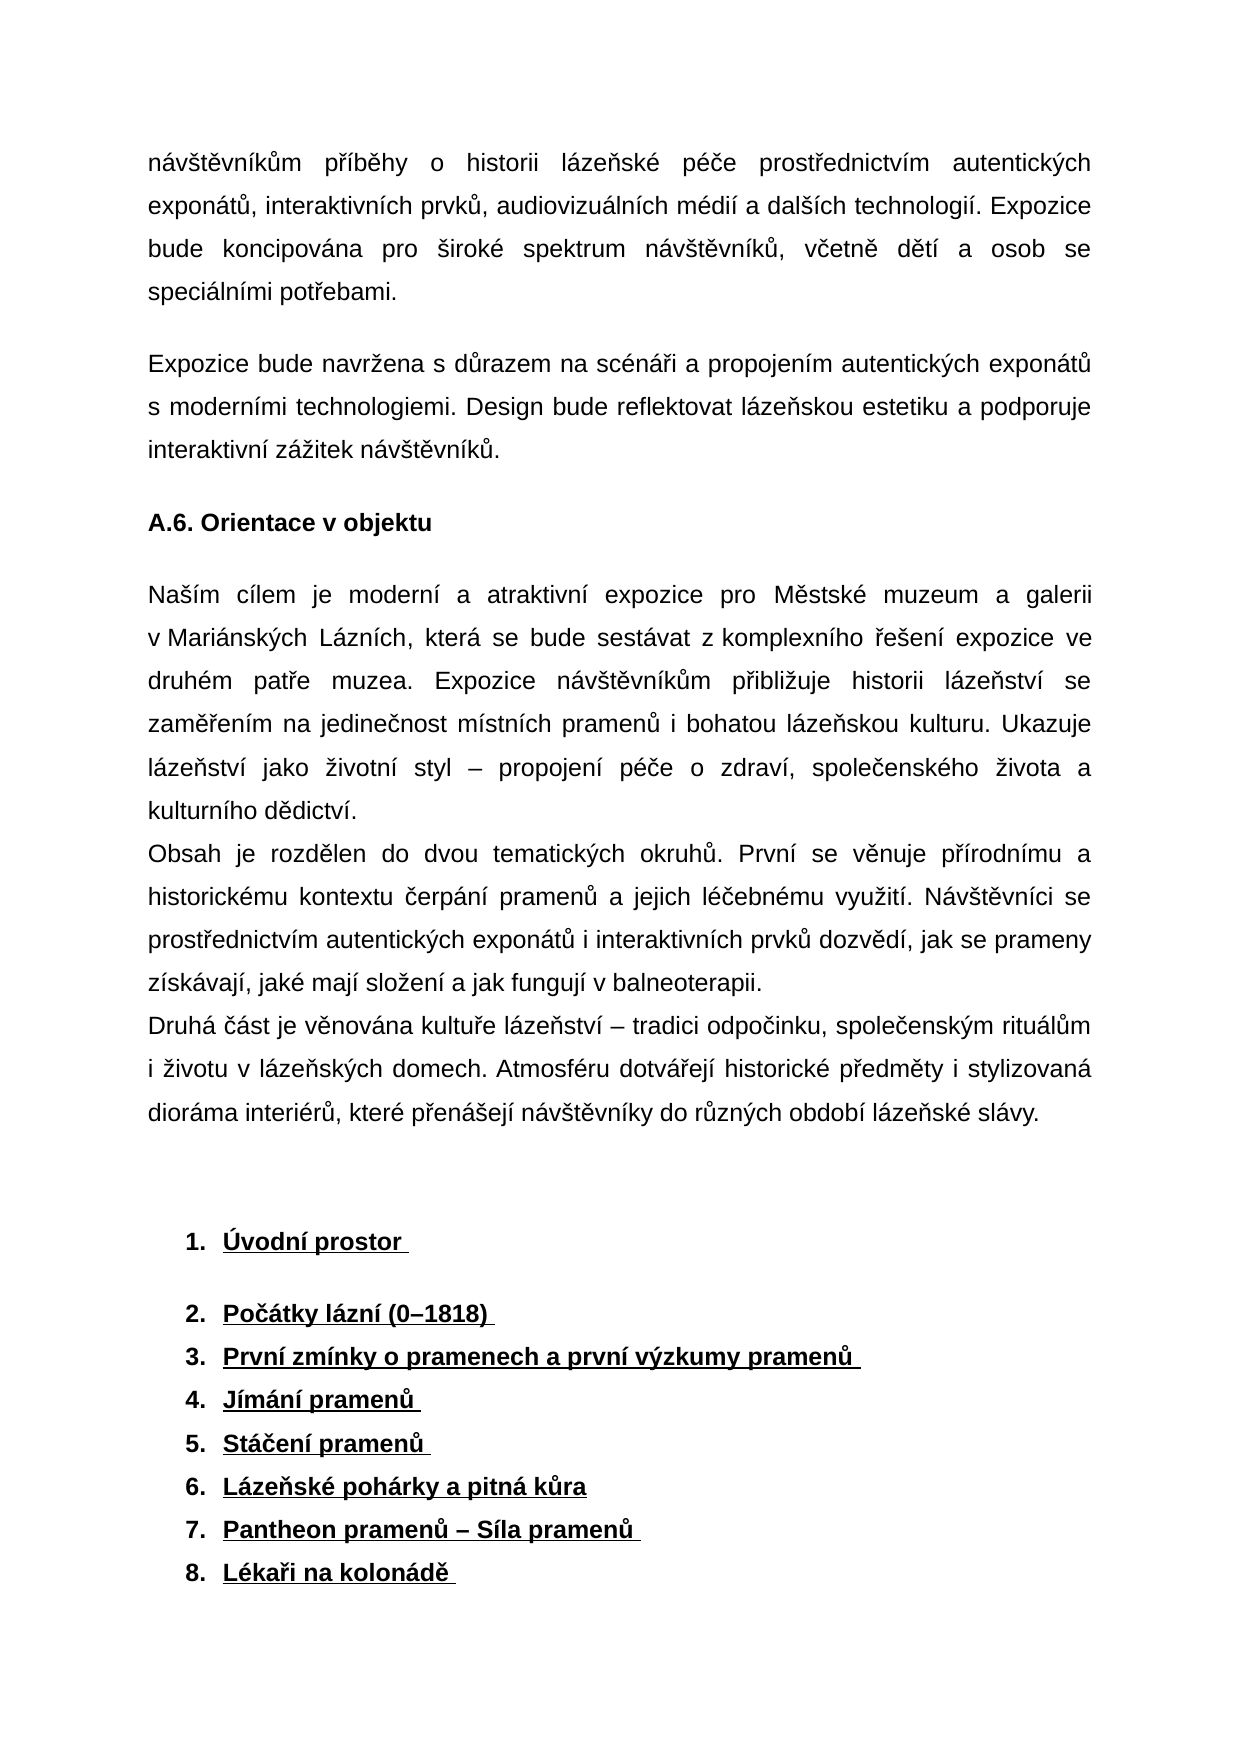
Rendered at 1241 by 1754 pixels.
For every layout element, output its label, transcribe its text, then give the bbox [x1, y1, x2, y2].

text A.6. Orientace v objektu [148, 508, 1093, 537]
list Stáčení pramenů [185, 1516, 1093, 1545]
list První zmínky o pramenech a první výzkumy pramenů [185, 1372, 1093, 1400]
list Počátky lázní (0–1818) [185, 1299, 1093, 1328]
list Úvodní prostor [185, 1227, 1093, 1256]
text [148, 148, 1093, 306]
text Expozice bude navržena s důrazem na scénáři a propojením autentických exponátů s moderními technologiemi. Design bude reflektovat lázeňskou estetiku a podporuje interaktivní zážitek návštěvníků. [148, 349, 1093, 464]
text Naším cílem je moderní a atraktivní expozice pro Městské muzeum a galerii v Mariánských Lázních, která se bude sestávat z komplexního řešení expozice ve druhém patře muzea. Expozice návštěvníkům přibližuje historii lázeňství se zaměřením na jedinečnost místních pramenů i bohatou lázeňskou kulturu. Ukazuje lázeňství jako životní styl – propojení péče o zdraví, společenského života a kulturního dědictví. [148, 580, 1093, 824]
text Obsah je rozdělen do dvou tematických okruhů. První se věnuje přírodnímu a historickému kontextu čerpání pramenů a jejich léčebnému využití. Návštěvníci se prostřednictvím autentických exponátů i interaktivních prvků dozvědí, jak se prameny získávají, jaké mají složení a jak fungují v balneoterapii. [148, 839, 1093, 997]
list Jímání pramenů [185, 1444, 1093, 1473]
text Druhá část je věnována kultuře lázeňství – tradici odpočinku, společenským rituálům i životu v lázeňských domech. Atmosféru dotvářejí historické předměty i stylizovaná dioráma interiérů, které přenášejí návštěvníky do různých období lázeňské slávy. [148, 1011, 1093, 1126]
